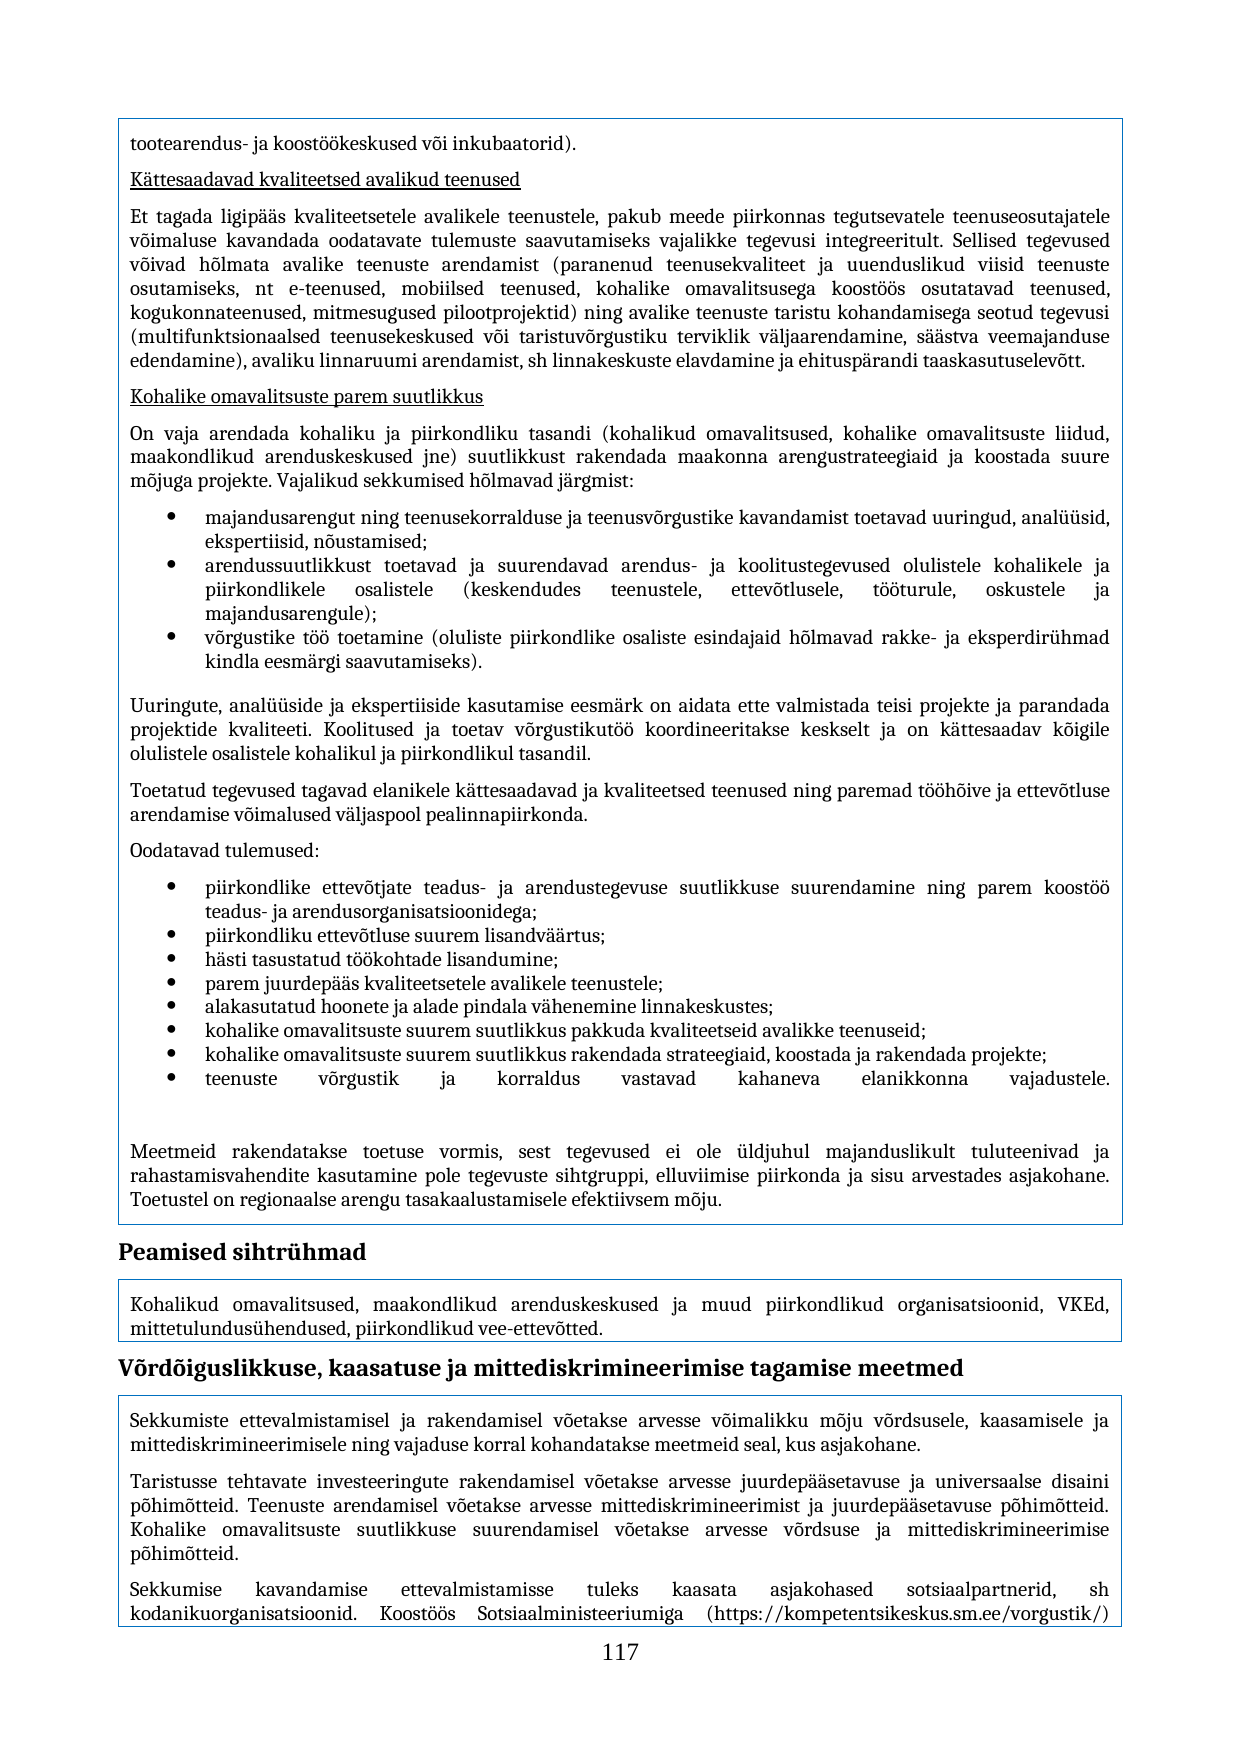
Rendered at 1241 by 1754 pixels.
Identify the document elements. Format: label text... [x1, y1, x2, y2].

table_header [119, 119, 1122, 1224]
text Võrdõiguslikkuse, kaasatuse ja mittediskrimineerimise tagamise meetmed [118, 1354, 1122, 1383]
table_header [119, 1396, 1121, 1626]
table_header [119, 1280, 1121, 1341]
text Peamised sihtrühmad [118, 1238, 1122, 1267]
